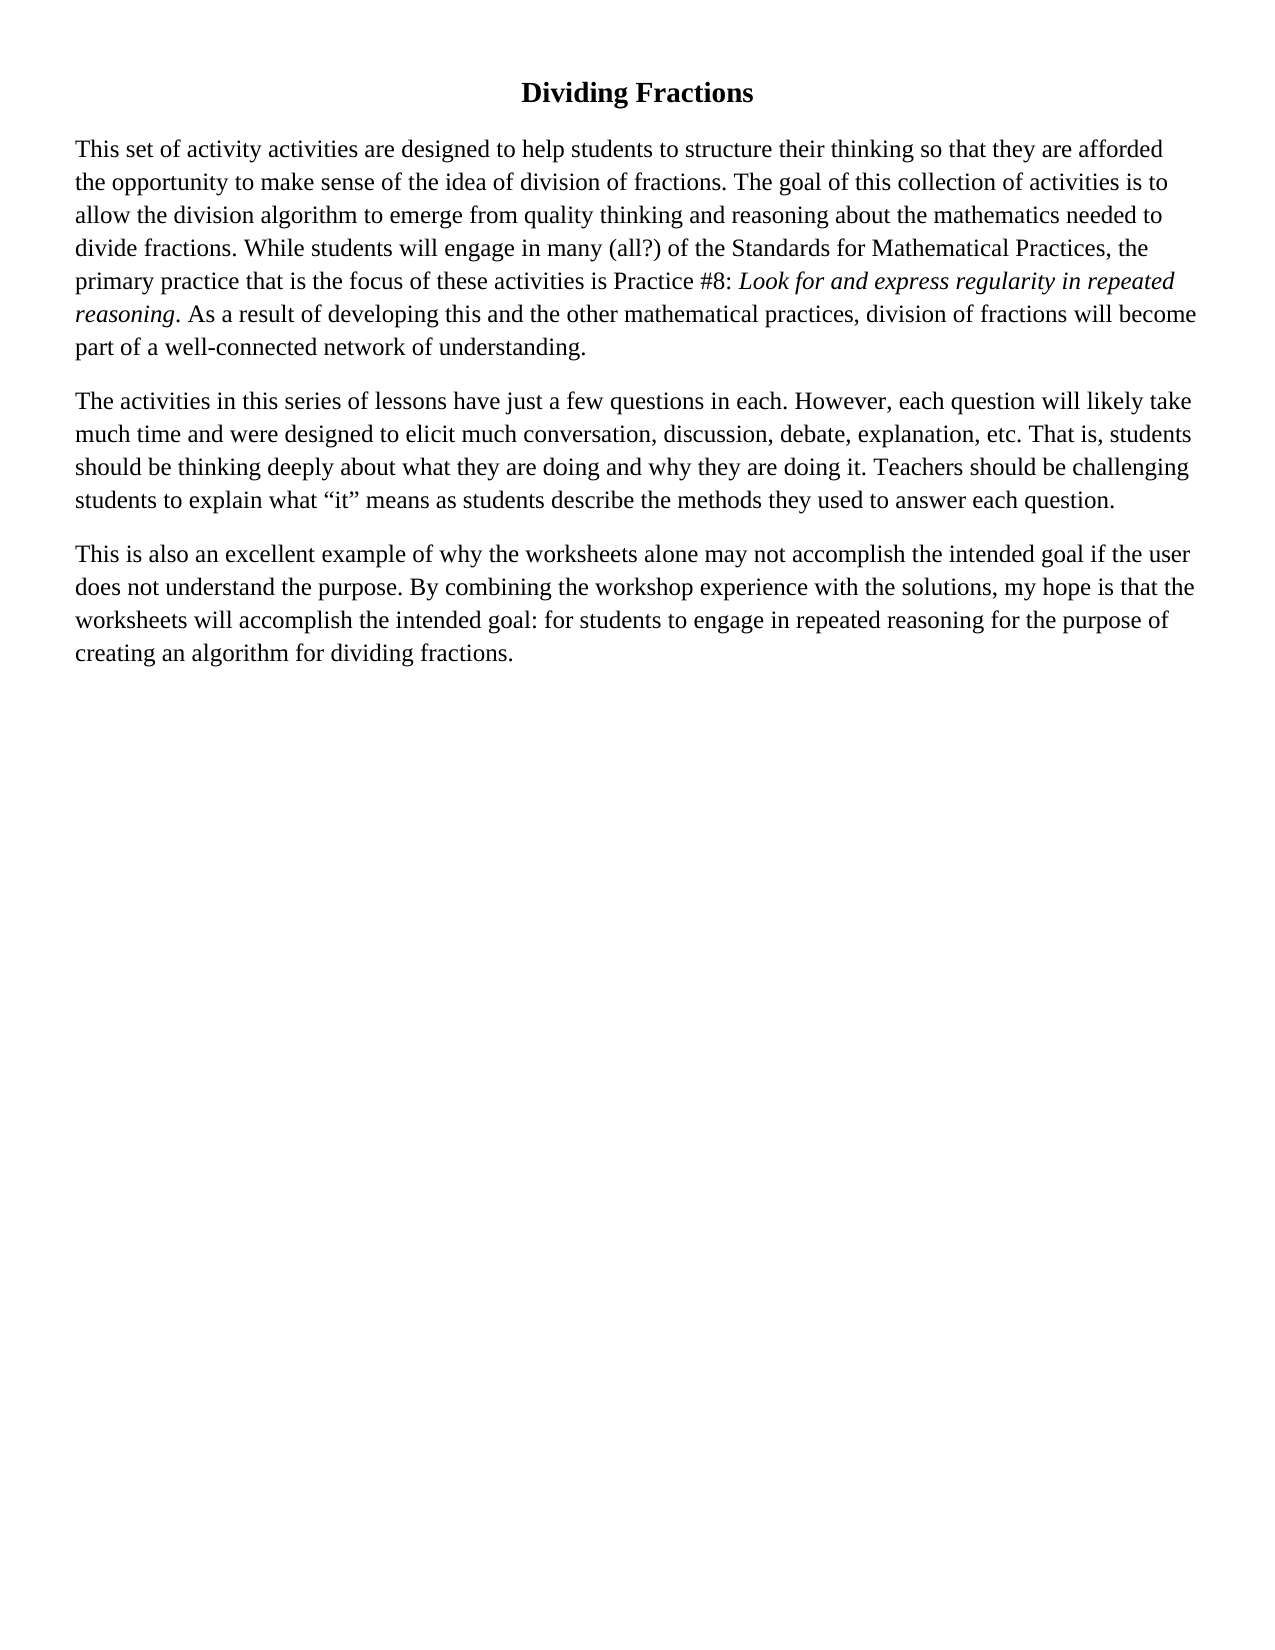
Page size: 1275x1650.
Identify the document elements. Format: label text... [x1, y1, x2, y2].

text Dividing Fractions [75, 75, 1200, 108]
text The activities in this series of lessons have just a few questions in each. However, each question will likely take much time and were designed to elicit much conversation, discussion, debate, explanation, etc. That is, students should be thinking deeply about what they are doing and why they are doing it. Teachers should be challenging students to explain what “it” means as students describe the methods they used to answer each question. [75, 386, 1200, 514]
text This is also an excellent example of why the worksheets alone may not accomplish the intended goal if the user does not understand the purpose. By combining the workshop experience with the solutions, my hope is that the worksheets will accomplish the intended goal: for students to engage in repeated reasoning for the purpose of creating an algorithm for dividing fractions. [75, 539, 1200, 667]
text This set of activity activities are designed to help students to structure their thinking so that they are afforded the opportunity to make sense of the idea of division of fractions. The goal of this collection of activities is to allow the division algorithm to emerge from quality thinking and reasoning about the mathematics needed to divide fractions. While students will engage in many (all?) of the Standards for Mathematical Practices, the primary practice that is the focus of these activities is Practice #8: Look for and express regularity in repeated reasoning. As a result of developing this and the other mathematical practices, division of fractions will become part of a well-connected network of understanding. [75, 134, 1200, 361]
